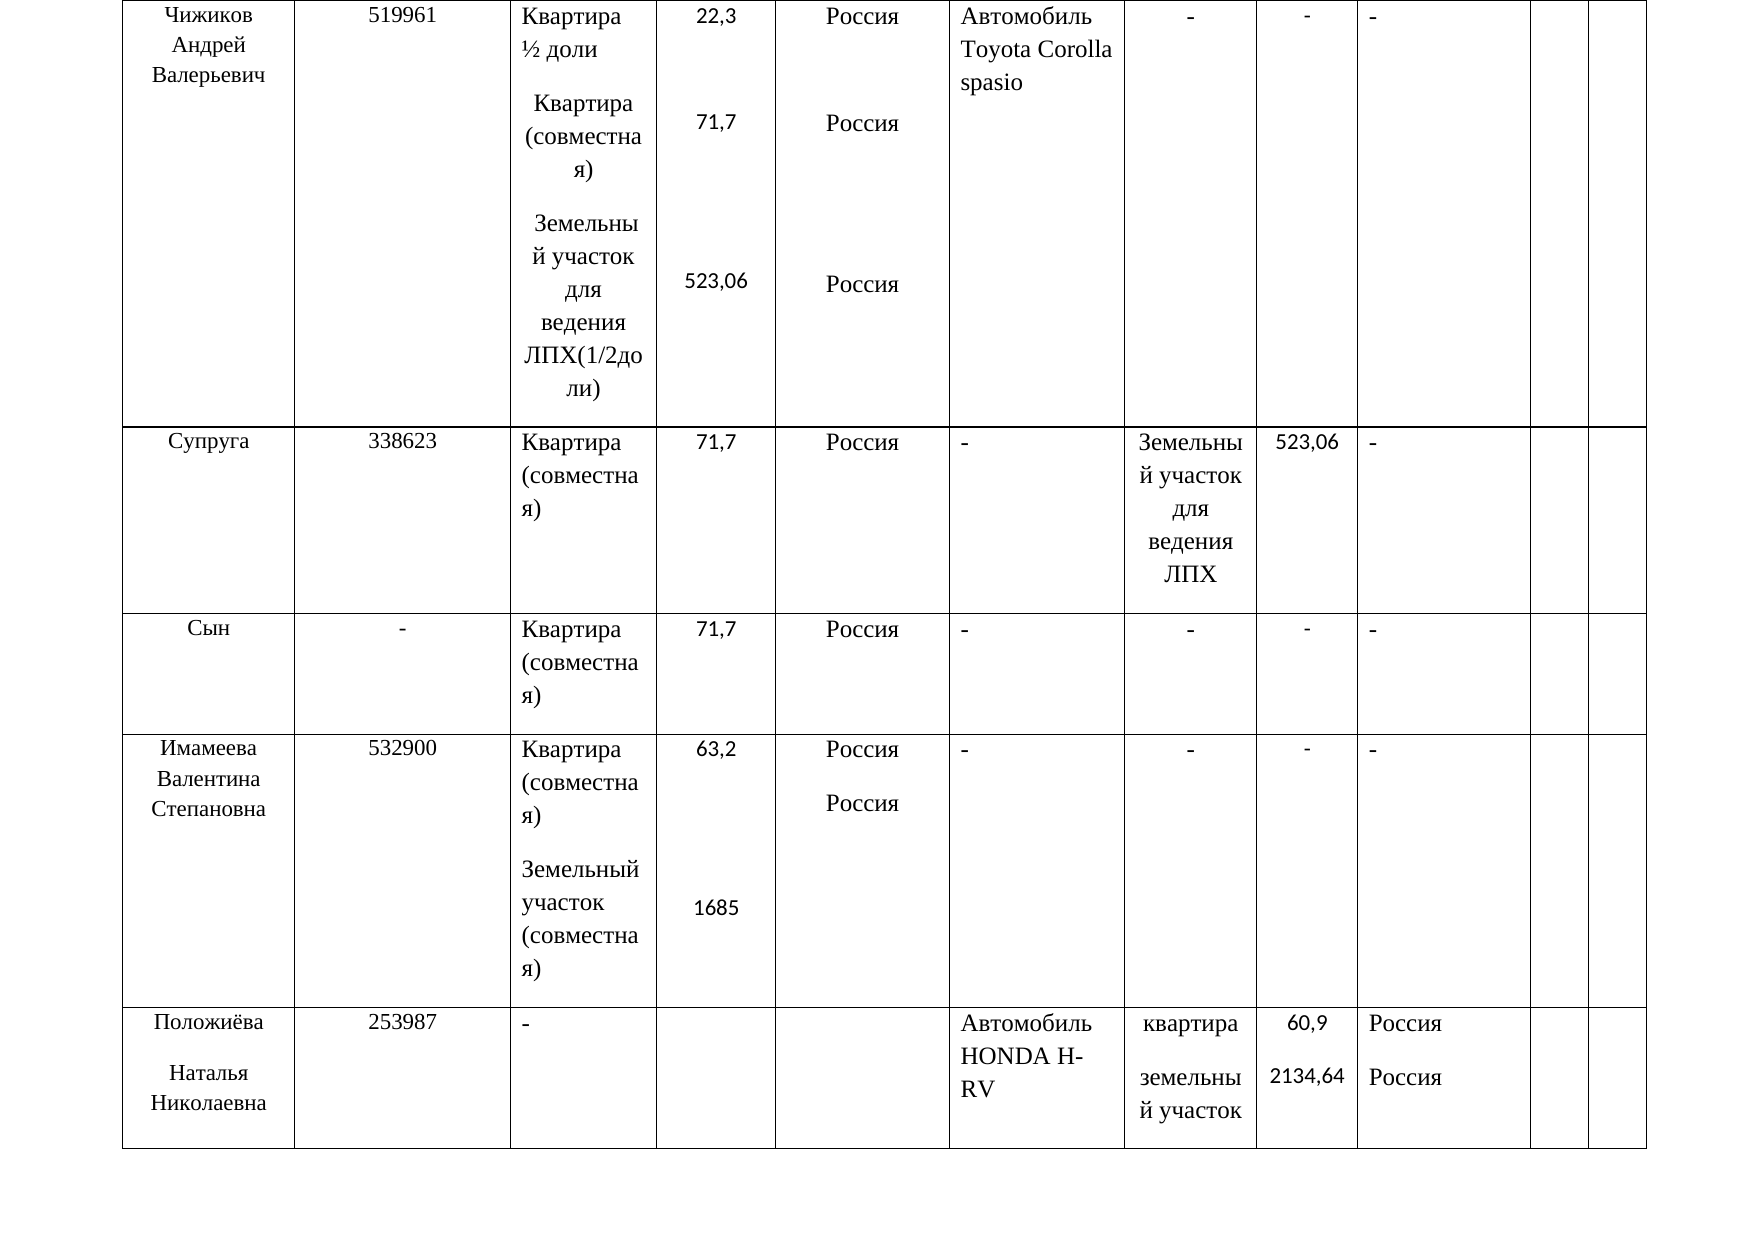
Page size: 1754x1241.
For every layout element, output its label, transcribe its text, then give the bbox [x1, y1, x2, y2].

table_cell - [295, 614, 510, 733]
table_cell - [1125, 614, 1256, 733]
table_cell 60,9 2134,64 [1257, 1008, 1357, 1148]
table_cell 523,06 [1257, 428, 1357, 613]
table_cell 338623 [295, 428, 510, 613]
table_cell Чижиков Андрей Валерьевич [123, 1, 294, 426]
table_cell [1531, 614, 1588, 733]
table_cell Россия Россия Россия [776, 1, 949, 426]
table_cell [776, 1008, 949, 1148]
table_cell 519961 [295, 1, 510, 426]
table_cell - [950, 614, 1124, 733]
table_cell квартира земельный участок [1125, 1008, 1256, 1148]
table_cell Автомобиль Toyota Corolla spasio [950, 1, 1124, 426]
table_cell 71,7 [657, 614, 775, 733]
table_cell [1531, 1, 1588, 426]
table_cell Квартира (совместная) Земельный участок (совместная) [511, 735, 656, 1007]
table_cell 63,2 1685 [657, 735, 775, 1007]
table_cell Россия Россия [1358, 1008, 1530, 1148]
table_cell Положиёва Наталья Николаевна [123, 1008, 294, 1148]
table_cell [1589, 735, 1646, 1007]
table_cell Супруга [123, 428, 294, 613]
table_cell Россия [776, 614, 949, 733]
table_cell [1589, 1, 1646, 426]
table_cell - [1358, 614, 1530, 733]
table_cell - [1257, 1, 1357, 426]
table_cell - [1358, 428, 1530, 613]
table_cell Квартира (совместная) [511, 428, 656, 613]
table_cell Квартира ½ доли Квартира (совместная) Земельный участок для ведения ЛПХ(1/2доли) [511, 1, 656, 426]
table_cell - [1125, 1, 1256, 426]
table_cell 22,3 71,7 523,06 [657, 1, 775, 426]
table_cell [1531, 1008, 1588, 1148]
table_cell [1589, 428, 1646, 613]
table_cell - [950, 428, 1124, 613]
table_cell [657, 1008, 775, 1148]
table_cell [1531, 735, 1588, 1007]
table_cell - [1358, 735, 1530, 1007]
table_cell [1589, 1008, 1646, 1148]
table_cell Россия Россия [776, 735, 949, 1007]
table_cell 532900 [295, 735, 510, 1007]
table_cell - [1358, 1, 1530, 426]
table_cell 71,7 [657, 428, 775, 613]
table_cell [1589, 614, 1646, 733]
table_cell Квартира (совместная) [511, 614, 656, 733]
table_cell 253987 [295, 1008, 510, 1148]
table_cell - [950, 735, 1124, 1007]
table_cell [1531, 428, 1588, 613]
table_cell Автомобиль HONDA H-RV [950, 1008, 1124, 1148]
table_cell Имамеева Валентина Степановна [123, 735, 294, 1007]
table_cell - [1257, 614, 1357, 733]
table_cell - [1125, 735, 1256, 1007]
table_cell - [511, 1008, 656, 1148]
table_cell Земельный участок для ведения ЛПХ [1125, 428, 1256, 613]
table_cell - [1257, 735, 1357, 1007]
table_cell Сын [123, 614, 294, 733]
table_cell Россия [776, 428, 949, 613]
